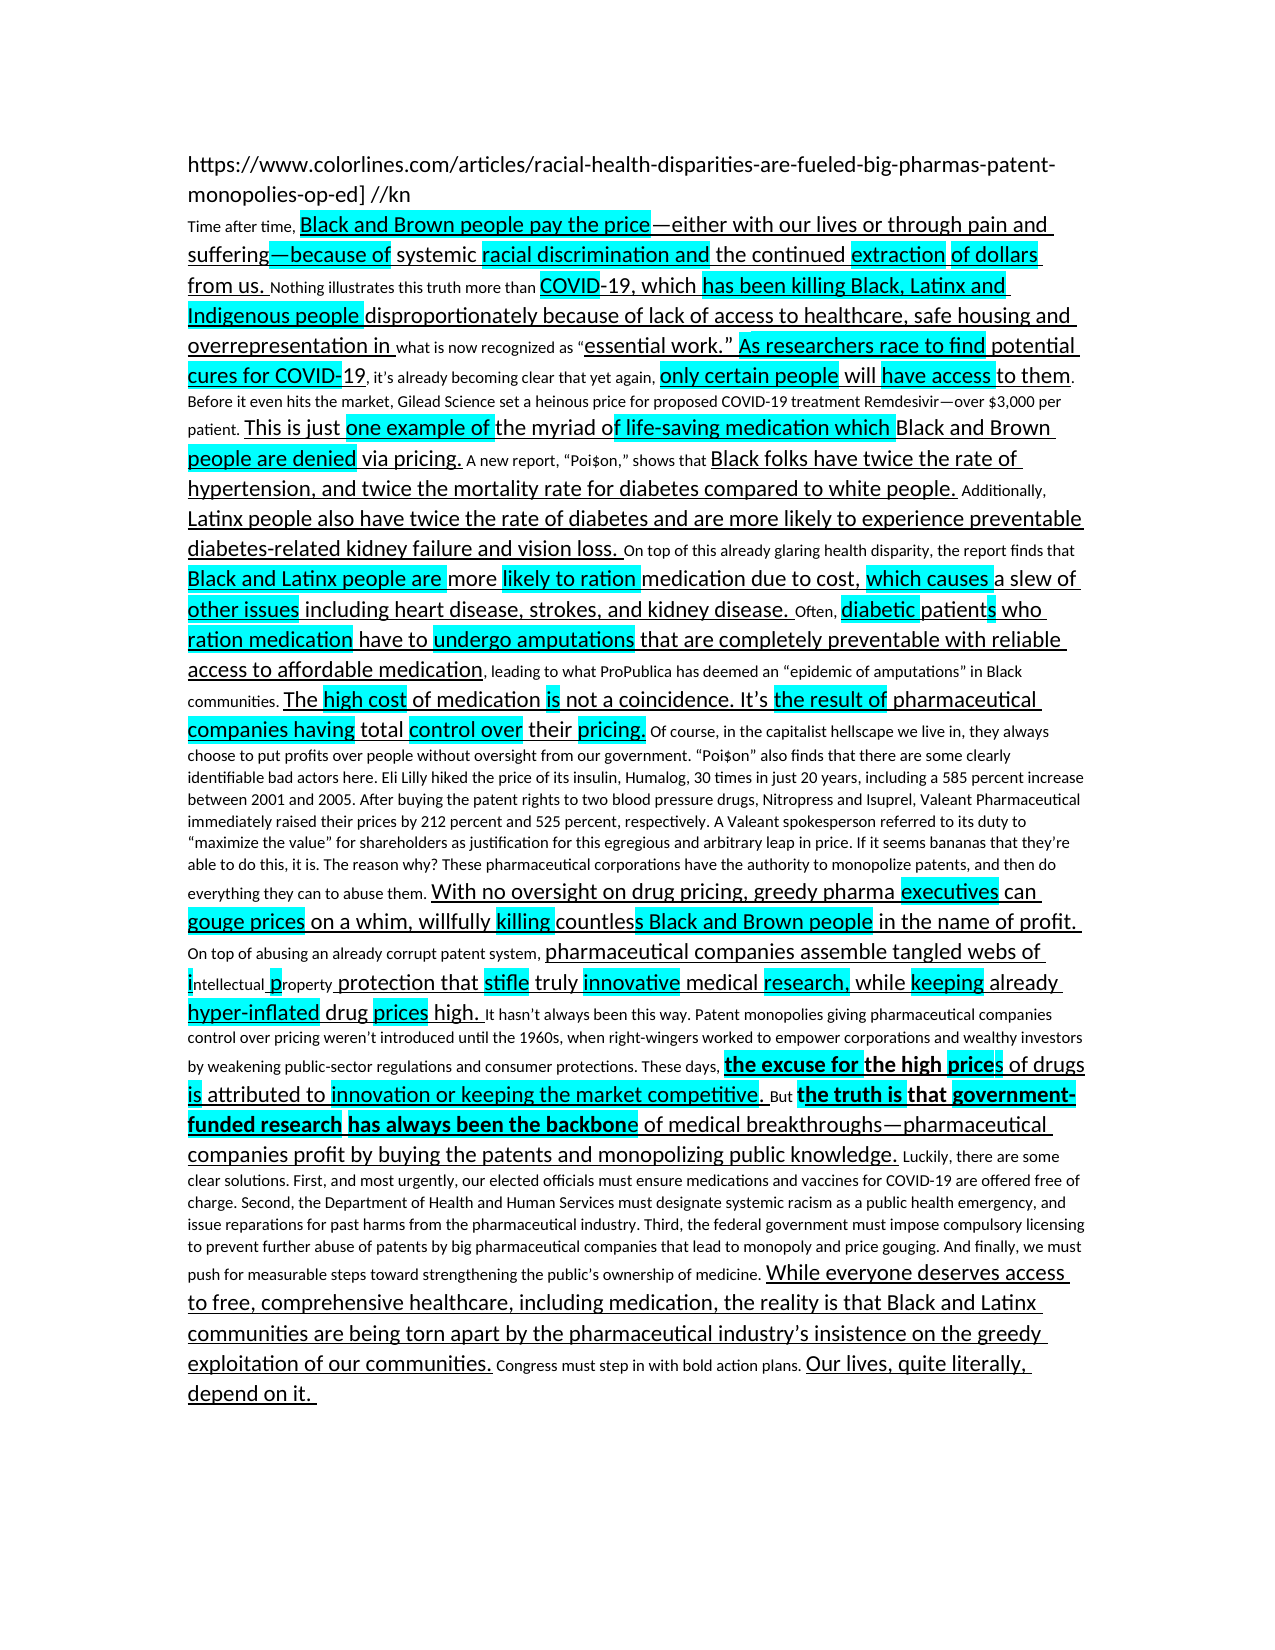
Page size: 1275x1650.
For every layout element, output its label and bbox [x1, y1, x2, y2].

text [187, 150, 1087, 1407]
